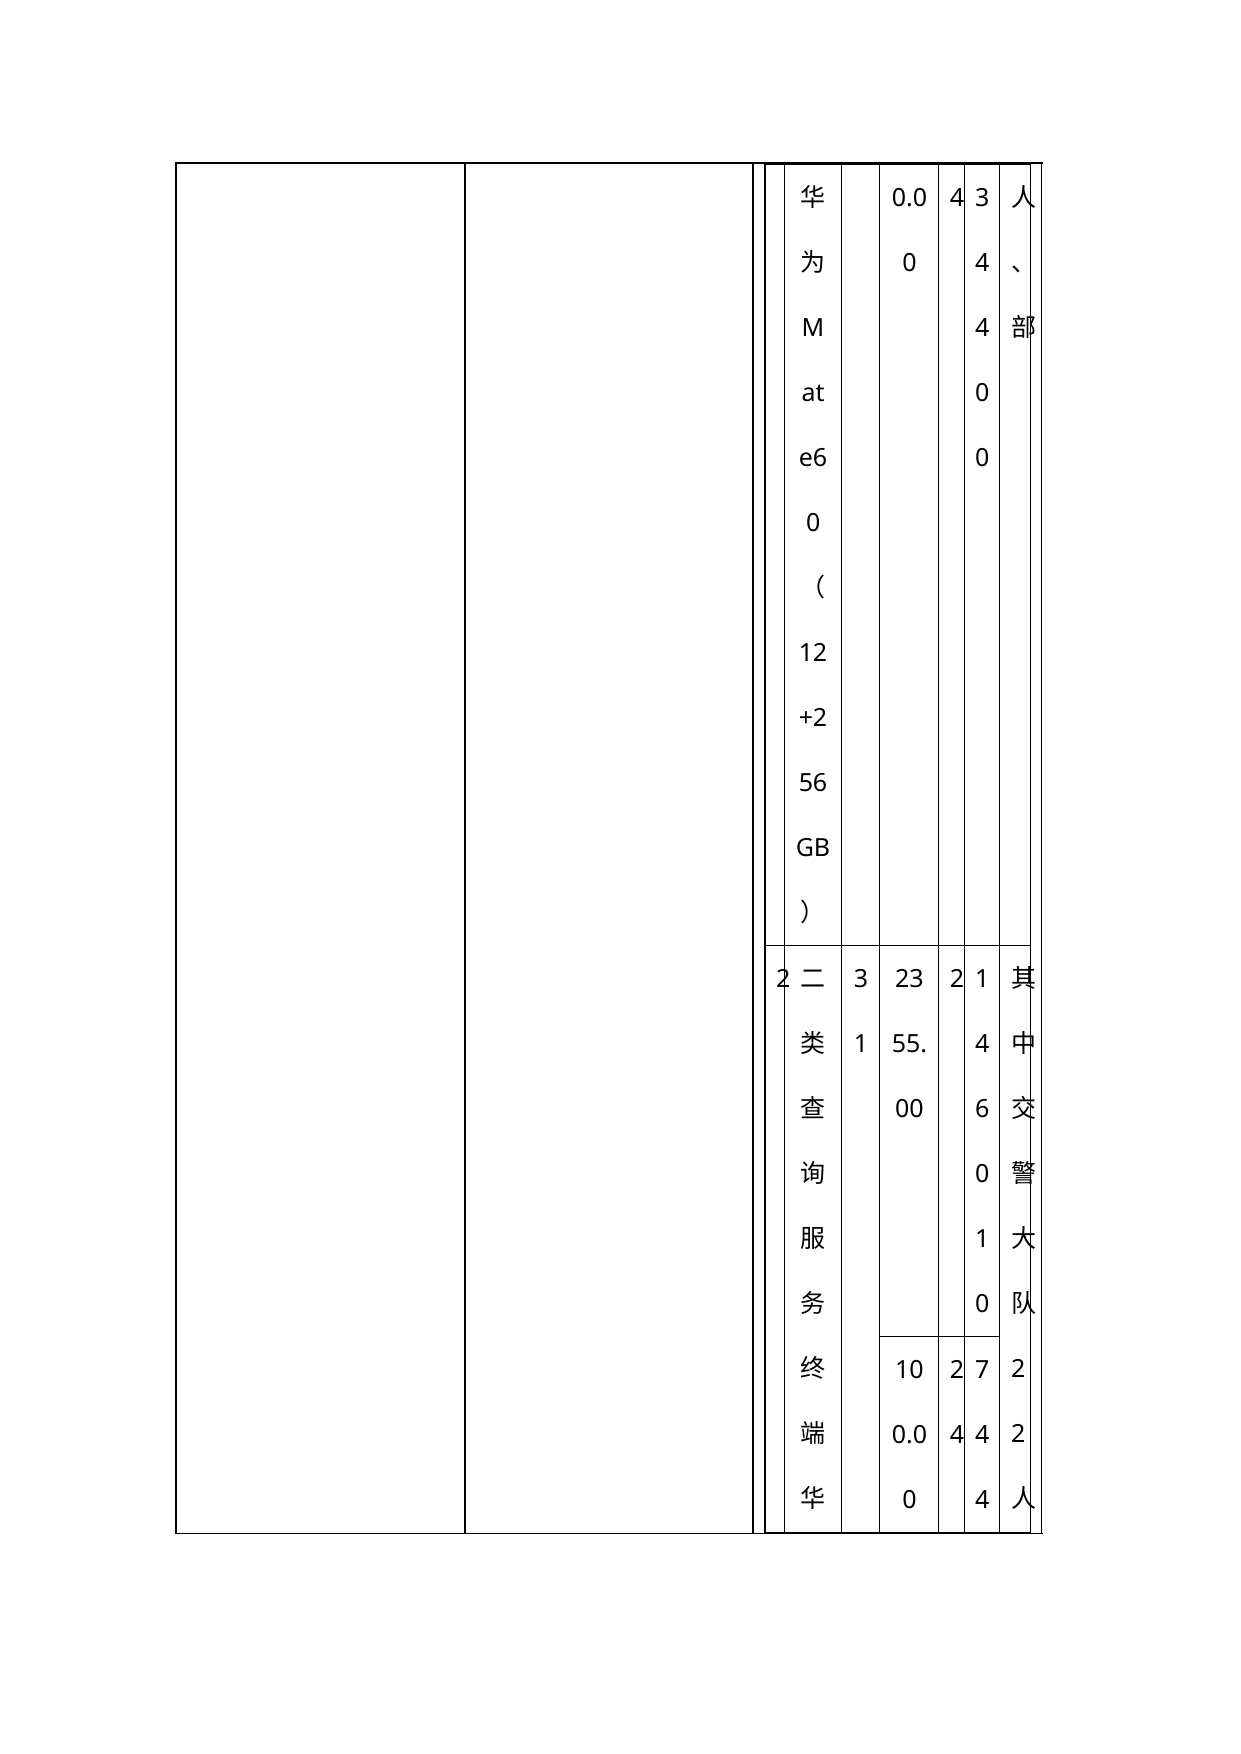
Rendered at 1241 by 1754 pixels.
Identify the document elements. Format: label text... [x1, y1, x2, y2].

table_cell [842, 165, 879, 945]
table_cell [939, 165, 964, 945]
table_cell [1000, 946, 1030, 1532]
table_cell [842, 946, 879, 1532]
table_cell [1000, 165, 1030, 945]
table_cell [766, 946, 784, 1532]
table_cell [965, 165, 999, 945]
table_cell [177, 164, 464, 1533]
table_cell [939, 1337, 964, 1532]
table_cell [880, 165, 938, 945]
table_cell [766, 165, 784, 945]
table_cell 1 [466, 164, 752, 1533]
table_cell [965, 1337, 999, 1532]
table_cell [880, 1337, 938, 1532]
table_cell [785, 165, 841, 945]
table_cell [785, 946, 841, 1532]
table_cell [1031, 164, 1041, 1533]
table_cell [754, 164, 764, 1533]
